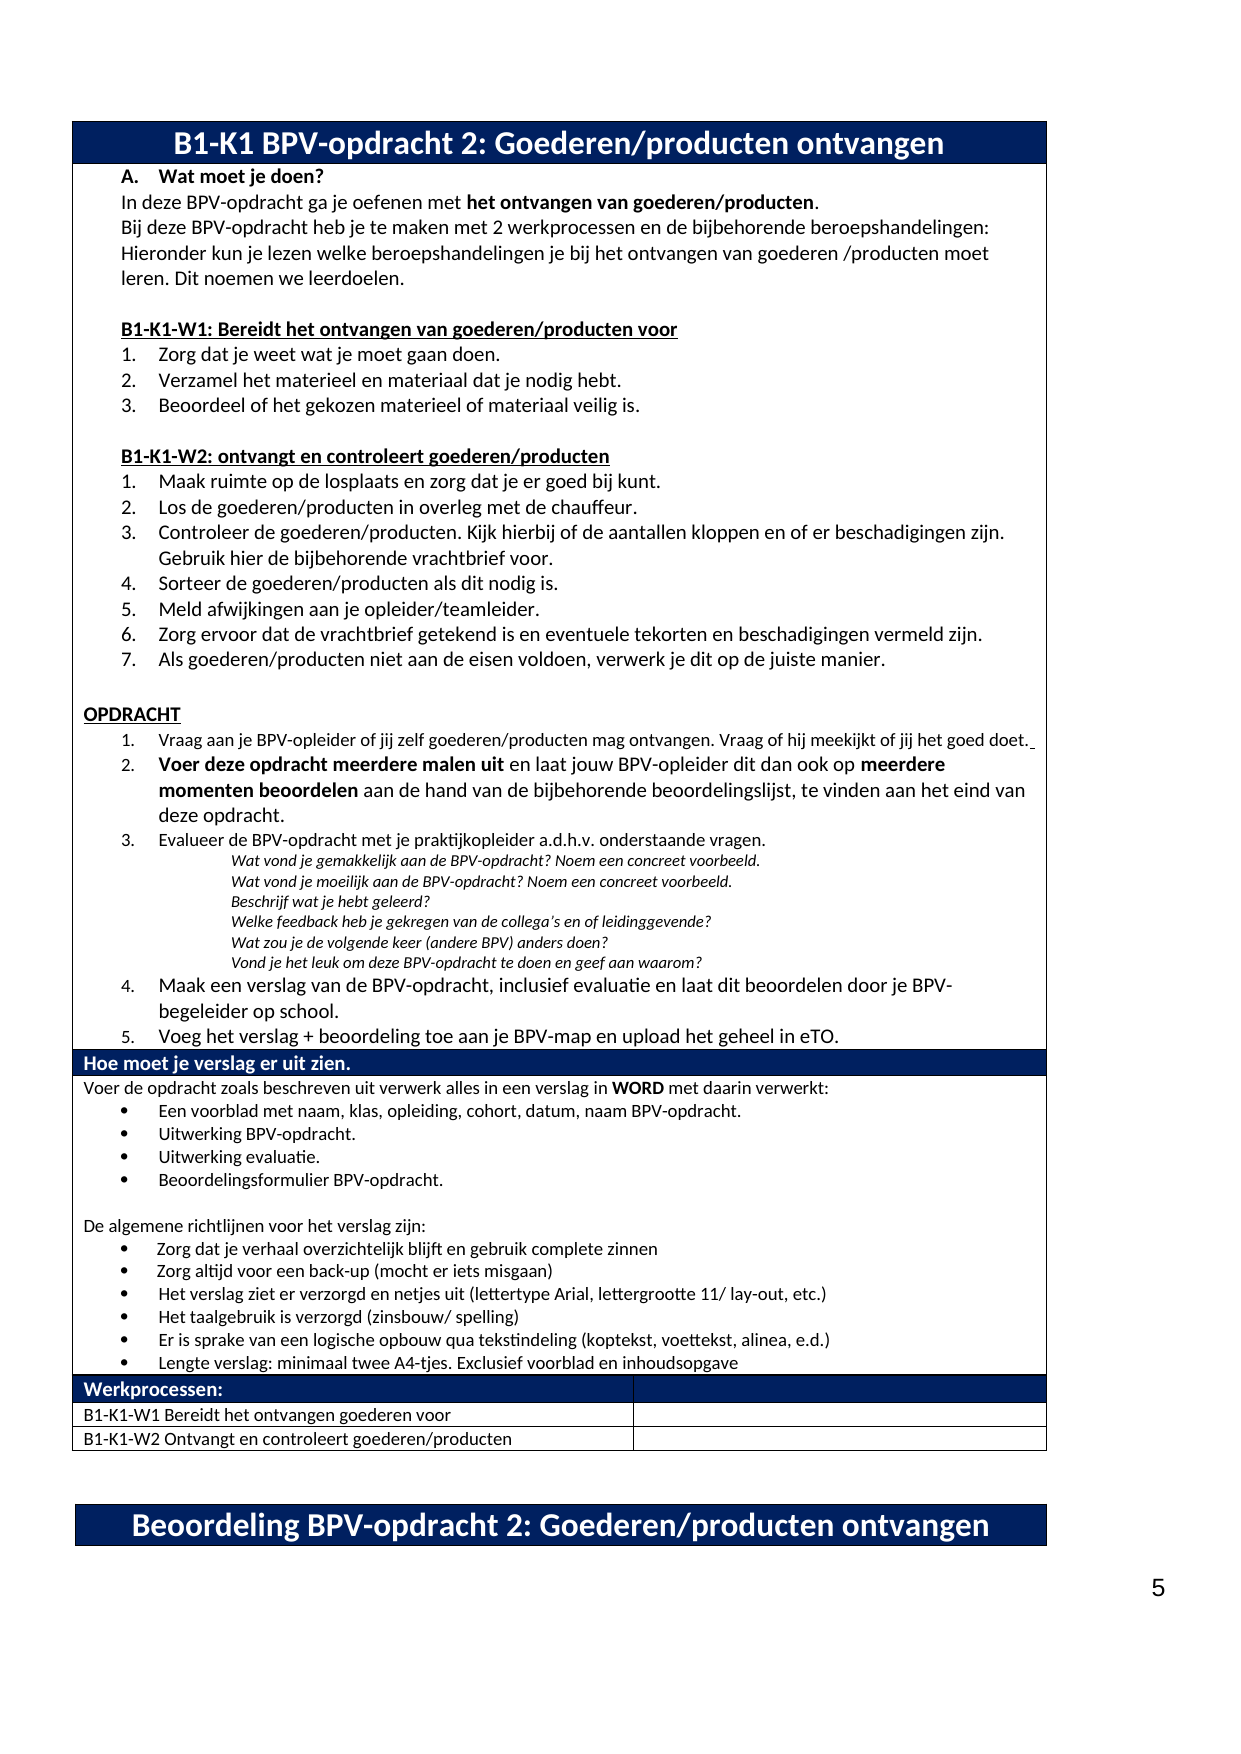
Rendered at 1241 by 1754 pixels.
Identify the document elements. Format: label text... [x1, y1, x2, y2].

table_cell B1-K1-W1 Bereidt het ontvangen goederen voor [73, 1403, 633, 1426]
table_cell Voer de opdracht zoals beschreven uit verwerk alles in een verslag in WORD met daarin verwerkt: Een voorblad met naam, klas, opleiding, cohort, datum, naam BPV-opdracht. Uitwerking BPV-opdracht. Uitwerking evaluatie. Beoordelingsformulier BPV-opdracht. De algemene richtlijnen voor het verslag zijn: Zorg dat je verhaal overzichtelijk blijft en gebruik complete zinnen Zorg altijd voor een back-up (mocht er iets misgaan) Het verslag ziet er verzorgd en netjes uit (lettertype Arial, lettergrootte 11/ lay-out, etc.) Het taalgebruik is verzorgd (zinsbouw/ spelling) Er is sprake van een logische opbouw qua tekstindeling (koptekst, voettekst, alinea, e.d.) Lengte verslag: minimaal twee A4-tjes. Exclusief voorblad en inhoudsopgave [73, 1076, 1046, 1374]
table_header Werkprocessen: [73, 1376, 633, 1402]
table_cell Wat moet je doen? In deze BPV-opdracht ga je oefenen met het ontvangen van goederen/producten. Bij deze BPV-opdracht heb je te maken met 2 werkprocessen en de bijbehorende beroepshandelingen: Hieronder kun je lezen welke beroepshandelingen je bij het ontvangen van goederen /producten moet leren. Dit noemen we leerdoelen. B1-K1-W1: Bereidt het ontvangen van goederen/producten voor Zorg dat je weet wat je moet gaan doen. Verzamel het materieel en materiaal dat je nodig hebt. Beoordeel of het gekozen materieel of materiaal veilig is. B1-K1-W2: ontvangt en controleert goederen/producten Maak ruimte op de losplaats en zorg dat je er goed bij kunt. Los de goederen/producten in overleg met de chauffeur. Controleer de goederen/producten. Kijk hierbij of de aantallen kloppen en of er beschadigingen zijn. Gebruik hier de bijbehorende vrachtbrief voor. Sorteer de goederen/producten als dit nodig is. Meld afwijkingen aan je opleider/teamleider. Zorg ervoor dat de vrachtbrief getekend is en eventuele tekorten en beschadigingen vermeld zijn. Als goederen/producten niet aan de eisen voldoen, verwerk je dit op de juiste manier. OPDRACHT Vraag aan je BPV-opleider of jij zelf goederen/producten mag ontvangen. Vraag of hij meekijkt of jij het goed doet. Voer deze opdracht meerdere malen uit en laat jouw BPV-opleider dit dan ook op meerdere momenten beoordelen aan de hand van de bijbehorende beoordelingslijst, te vinden aan het eind van deze opdracht. Evalueer de BPV-opdracht met je praktijkopleider a.d.h.v. onderstaande vragen. Wat vond je gemakkelijk aan de BPV-opdracht? Noem een concreet voorbeeld. Wat vond je moeilijk aan de BPV-opdracht? Noem een concreet voorbeeld. Beschrijf wat je hebt geleerd? Welke feedback heb je gekregen van de collega’s en of leidinggevende? Wat zou je de volgende keer (andere BPV) anders doen? Vond je het leuk om deze BPV-opdracht te doen en geef aan waarom? Maak een verslag van de BPV-opdracht, inclusief evaluatie en laat dit beoordelen door je BPV-begeleider op school. Voeg het verslag + beoordeling toe aan je BPV-map en upload het geheel in eTO. [73, 164, 1046, 1049]
table_cell B1-K1-W2 Ontvangt en controleert goederen/producten [73, 1427, 633, 1450]
table_cell [634, 1403, 1046, 1426]
table_cell [634, 1427, 1046, 1450]
table_header Beoordeling BPV-opdracht 2: Goederen/producten ontvangen [76, 1505, 1046, 1545]
table_header [634, 1376, 1046, 1402]
table_header B1-K1 BPV-opdracht 2: Goederen/producten ontvangen [73, 122, 1046, 163]
table_cell Hoe moet je verslag er uit zien. [73, 1050, 1046, 1075]
